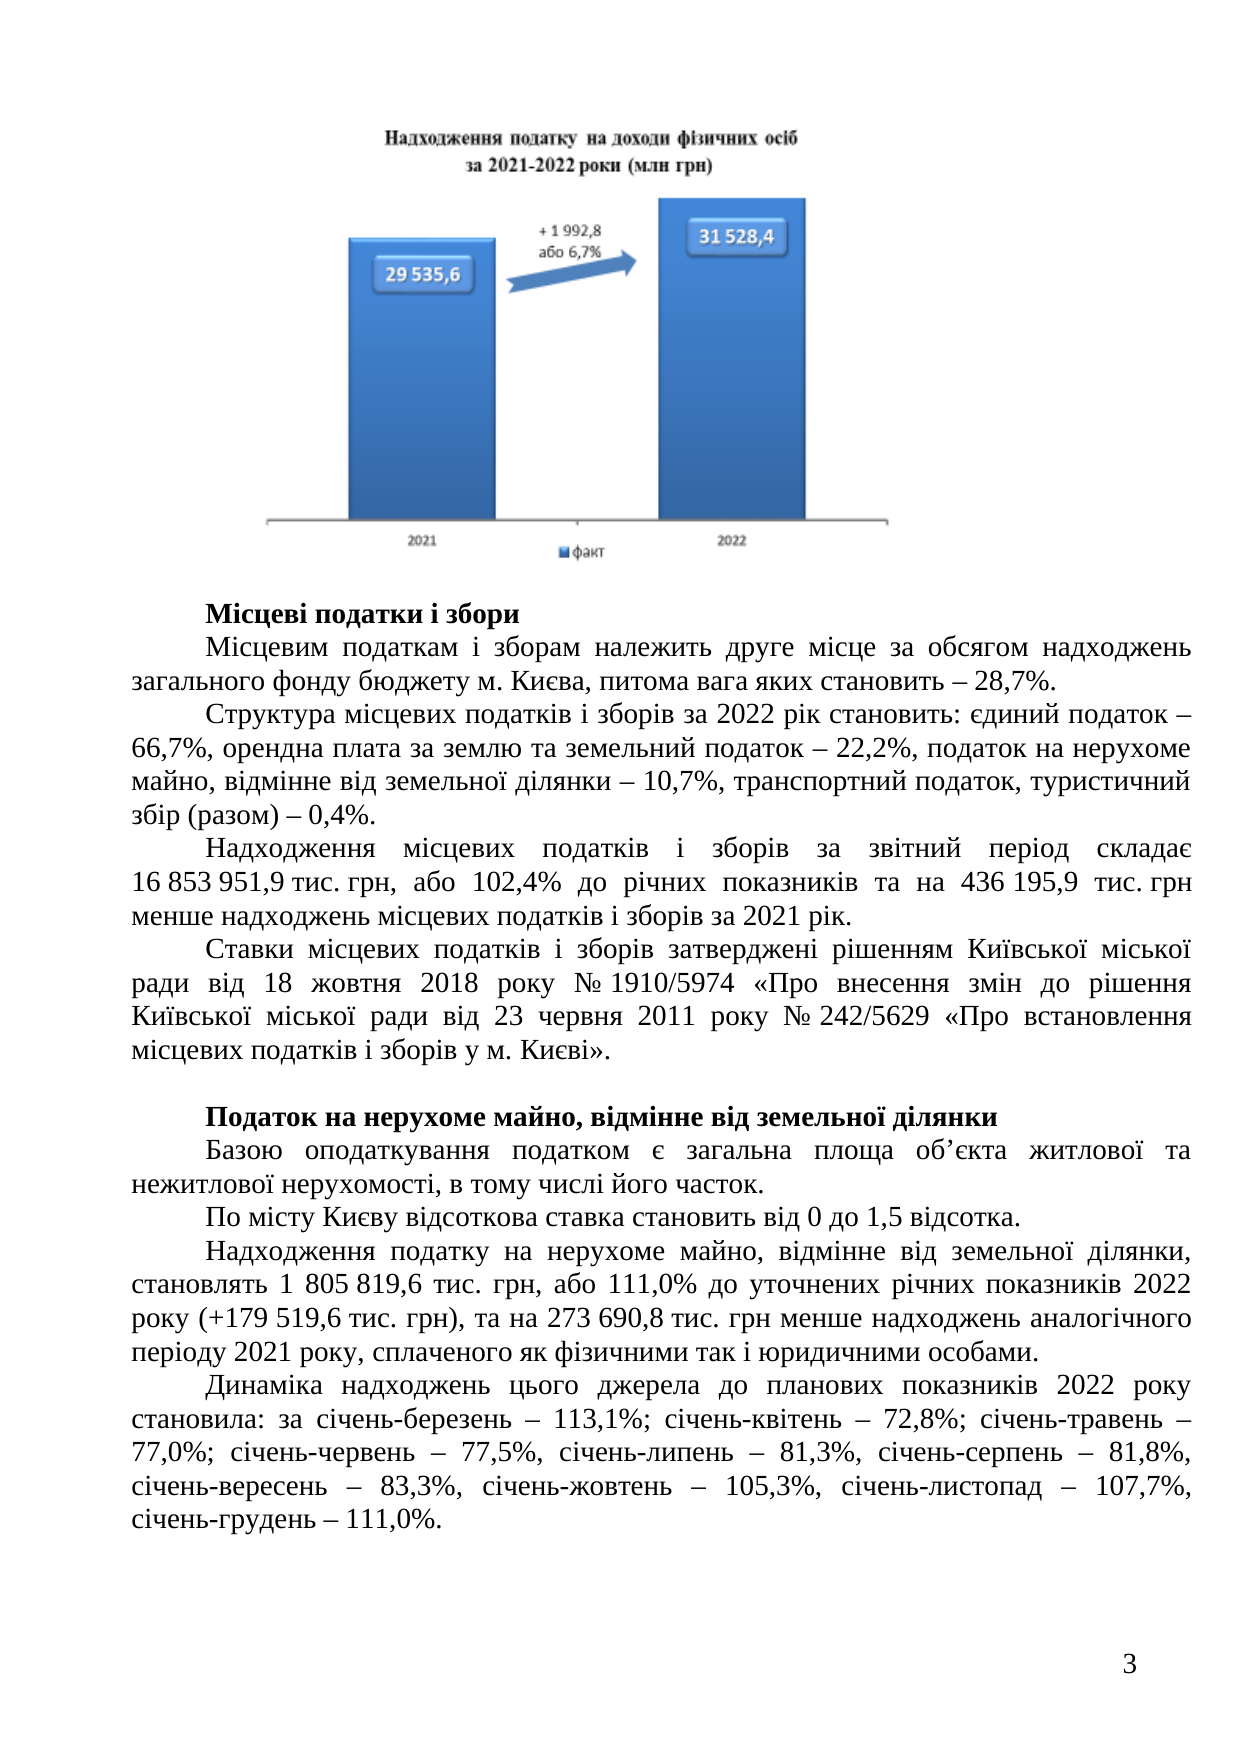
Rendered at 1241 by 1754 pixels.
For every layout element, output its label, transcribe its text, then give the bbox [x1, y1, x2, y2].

text Динаміка надходжень цього джерела до планових показників 2022 року становила: за січень-березень – 113,1%; січень-квітень – 72,8%; січень-травень – 77,0%; січень-червень – 77,5%, січень-липень – 81,3%, січень-серпень – 81,8%, січень-вересень – 83,3%, січень-жовтень – 105,3%, січень-листопад – 107,7%, січень-грудень – 111,0%. [131, 1367, 1192, 1535]
text Надходження місцевих податків і зборів за звітний період складає 16 853 951,9 тис. грн, або 102,4% до річних показників та на 436 195,9 тис. грн менше надходжень місцевих податків і зборів за 2021 рік. [131, 831, 1192, 931]
text Місцевим податкам і зборам належить друге місце за обсягом надходжень загального фонду бюджету м. Києва, питома вага яких становить – 28,7%. [131, 629, 1192, 696]
text По місту Києву відсоткова ставка становить від 0 до 1,5 відсотка. [131, 1199, 1192, 1233]
text Податок на нерухоме майно, відмінне від земельної ділянки [131, 1099, 1192, 1132]
text Базою оподаткування податком є загальна площа об’єкта житлової та нежитлової нерухомості, в тому числі його часток. [131, 1132, 1192, 1199]
text Місцеві податки і збори [131, 596, 1192, 629]
text Ставки місцевих податків і зборів затверджені рішенням Київської міської ради від 18 жовтня 2018 року № 1910/5974 «Про внесення змін до рішення Київської міської ради від 23 червня 2011 року № 242/5629 «Про встановлення місцевих податків і зборів у м. Києві». [131, 931, 1192, 1065]
text Надходження податку на нерухоме майно, відмінне від земельної ділянки, становлять 1 805 819,6 тис. грн, або 111,0% до уточнених річних показників 2022 року (+179 519,6 тис. грн), та на 273 690,8 тис. грн менше надходжень аналогічного періоду 2021 року, сплаченого як фізичними так і юридичними особами. [131, 1233, 1192, 1367]
text Структура місцевих податків і зборів за 2022 рік становить: єдиний податок – 66,7%, орендна плата за землю та земельний податок – 22,2%, податок на нерухоме майно, відмінне від земельної ділянки – 10,7%, транспортний податок, туристичний збір (разом) – 0,4%. [131, 696, 1192, 831]
picture [205, 108, 955, 596]
